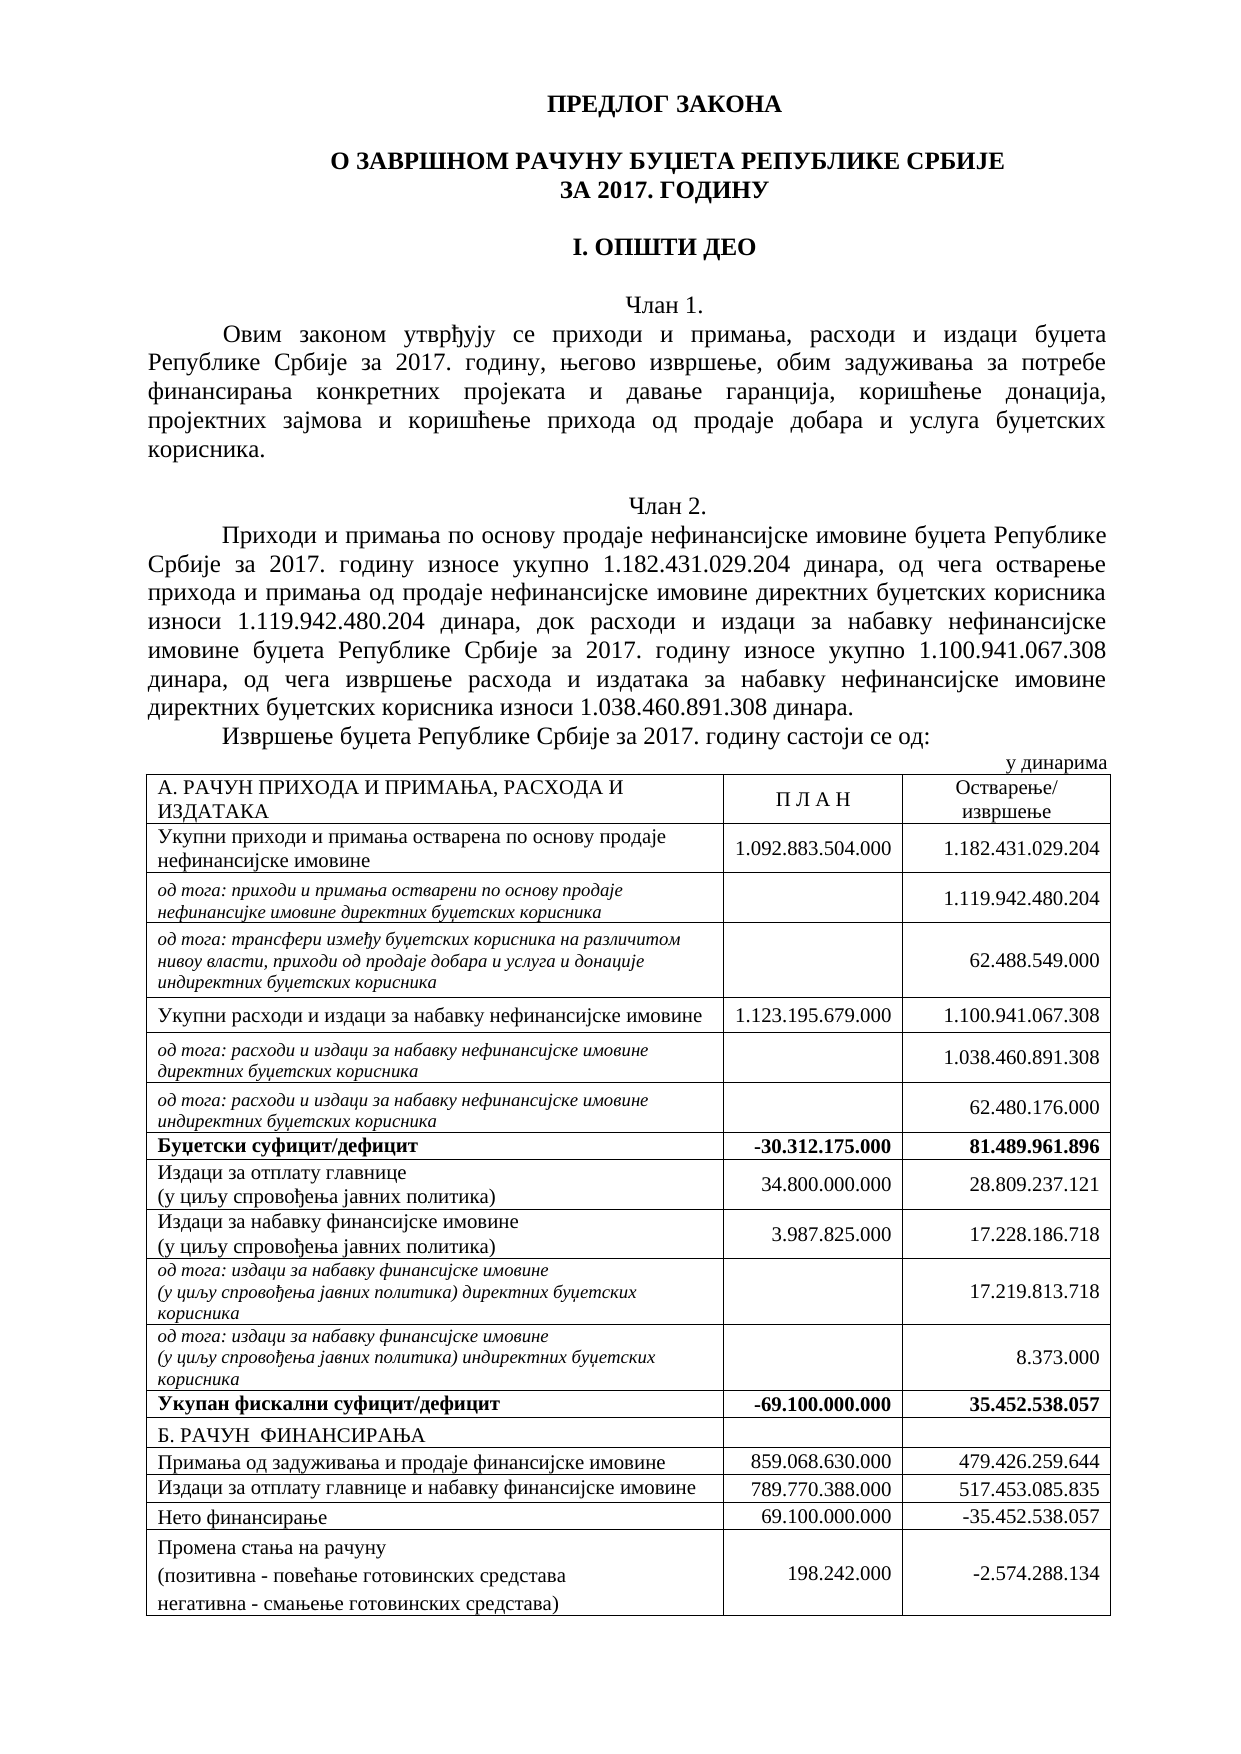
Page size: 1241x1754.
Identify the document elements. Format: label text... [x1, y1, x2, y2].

table_cell Укупни расходи и издаци за набавку нефинансијске имовине [147, 998, 723, 1032]
table_cell 1.123.195.679.000 [724, 998, 902, 1032]
text Члан 1. [148, 290, 1107, 319]
table_cell од тога: расходи и издаци за набавку нефинансијске имовине индиректних буџетских корисника [147, 1083, 723, 1132]
table_cell 17.228.186.718 [903, 1210, 1110, 1258]
table_cell 28.809.237.121 [903, 1160, 1110, 1208]
table_cell Б. РАЧУН ФИНАНСИРАЊА [147, 1418, 723, 1447]
text Извршење буџета Републике Србије за 2017. годину састojи се од: [148, 721, 1107, 750]
table_cell 1.182.431.029.204 [903, 824, 1110, 872]
table_cell Нето финансирање [147, 1503, 723, 1529]
table_cell Издаци за отплату главнице (у циљу спровођења јавних политика) [147, 1160, 723, 1208]
table_cell [724, 1418, 902, 1447]
table_cell -69.100.000.000 [724, 1391, 902, 1417]
table_cell [903, 1530, 1110, 1559]
table_cell 62.480.176.000 [903, 1083, 1110, 1132]
table_cell од тога: издаци за набавку финансијске имовине (у циљу спровођења јавних политика) индиректних буџетских корисника [147, 1325, 723, 1389]
table_cell Укупни приходи и примања остварена по основу продаје нефинансијске имовине [147, 824, 723, 872]
table_cell 789.770.388.000 [724, 1475, 902, 1502]
text Приходи и примања по основу продаје нефинансијске имовине буџета Републике Србије за 2017. годину износе укупно 1.182.431.029.204 динара, од чега остварење прихода и примања од продаје нефинансијске имовине директних буџетских корисника износи 1.119.942.480.204 динара, док расходи и издаци за набавку нефинансијске имовине буџета Републике Србије за 2017. годину износе укупно 1.100.941.067.308 динара, од чега извршење расхода и издатака за набавку нефинансијске имовине директних буџетских корисника износи 1.038.460.891.308 динара. [148, 520, 1107, 721]
text ЗА 2017. ГОДИНУ [148, 175, 1107, 204]
text Члан 2. [148, 491, 1107, 520]
table_cell [724, 1259, 902, 1324]
table_cell [724, 923, 902, 997]
text О ЗАВРШНОМ РАЧУНУ БУЏЕТА РЕПУБЛИКЕ СРБИЈЕ [148, 146, 1107, 175]
table_header Остварење/ извршење [903, 775, 1110, 823]
table_cell негативна - смањење готовинских средстава) [147, 1587, 723, 1615]
table_cell Промена стања на рачуну [147, 1530, 723, 1559]
table_cell 69.100.000.000 [724, 1503, 902, 1529]
table_cell од тога: приходи и примања остварени по основу продаје нефинансијке имовине директних буџетских корисника [147, 873, 723, 922]
table_cell Укупан фискални суфицит/дефицит [147, 1391, 723, 1417]
table_cell 1.119.942.480.204 [903, 873, 1110, 922]
text ПРЕДЛОГ ЗАКОНА [148, 89, 1107, 117]
table_cell [724, 1530, 902, 1559]
table_cell [903, 1587, 1110, 1615]
table_cell [903, 1418, 1110, 1447]
table_cell 517.453.085.835 [903, 1475, 1110, 1502]
table_cell 198.242.000 [724, 1559, 902, 1587]
table_header А. РАЧУН ПРИХОДА И ПРИМАЊА, РАСХОДА И ИЗДАТАКА [147, 775, 723, 823]
text у динарима [148, 750, 1107, 774]
text Овим законом утврђују се приходи и примања, расходи и издаци буџета Републике Србије за 2017. годину, његово извршење, обим задуживања за потребе финансирања конкретних пројеката и давање гаранција, коришћење донација, пројектних зајмова и коришћење прихода од продаје добара и услуга буџетских корисника. [148, 319, 1107, 462]
table_cell 859.068.630.000 [724, 1448, 902, 1474]
table_cell Издаци за набавку финансијске имовине (у циљу спровођења јавних политика) [147, 1210, 723, 1258]
text I. ОПШТИ ДЕО [148, 232, 1107, 261]
table_cell 81.489.961.896 [903, 1133, 1110, 1159]
table_cell 3.987.825.000 [724, 1210, 902, 1258]
table_cell 1.038.460.891.308 [903, 1033, 1110, 1082]
table_cell [724, 1587, 902, 1615]
table_cell 35.452.538.057 [903, 1391, 1110, 1417]
table_cell Примања од задуживања и продаје финансијске имовине [147, 1448, 723, 1474]
table_cell 34.800.000.000 [724, 1160, 902, 1208]
table_cell [724, 1325, 902, 1389]
table_cell -2.574.288.134 [903, 1559, 1110, 1587]
table_cell 8.373.000 [903, 1325, 1110, 1389]
table_cell [724, 1083, 902, 1132]
table_cell од тога: расходи и издаци за набавку нефинансијске имовине директних буџетских корисника [147, 1033, 723, 1082]
table_header П Л А Н [724, 775, 902, 823]
table_cell -30.312.175.000 [724, 1133, 902, 1159]
table_cell [724, 873, 902, 922]
table_cell од тога: издаци за набавку финансијске имовине (у циљу спровођења јавних политика) директних буџетских корисника [147, 1259, 723, 1324]
table_cell 479.426.259.644 [903, 1448, 1110, 1474]
table_cell 1.100.941.067.308 [903, 998, 1110, 1032]
table_cell Буџетски суфицит/дефицит [147, 1133, 723, 1159]
table_cell Издаци за отплату главнице и набавку финансијске имовине [147, 1475, 723, 1502]
table_cell [724, 1033, 902, 1082]
table_cell 1.092.883.504.000 [724, 824, 902, 872]
table_cell -35.452.538.057 [903, 1503, 1110, 1529]
table_cell (позитивна - повећање готoвинских средстава [147, 1559, 723, 1587]
table_cell 17.219.813.718 [903, 1259, 1110, 1324]
table_cell 62.488.549.000 [903, 923, 1110, 997]
table_cell од тога: трансфери између буџетских корисника на различитом нивоу власти, приходи од продаје добара и услуга и донације индиректних буџетских корисника [147, 923, 723, 997]
